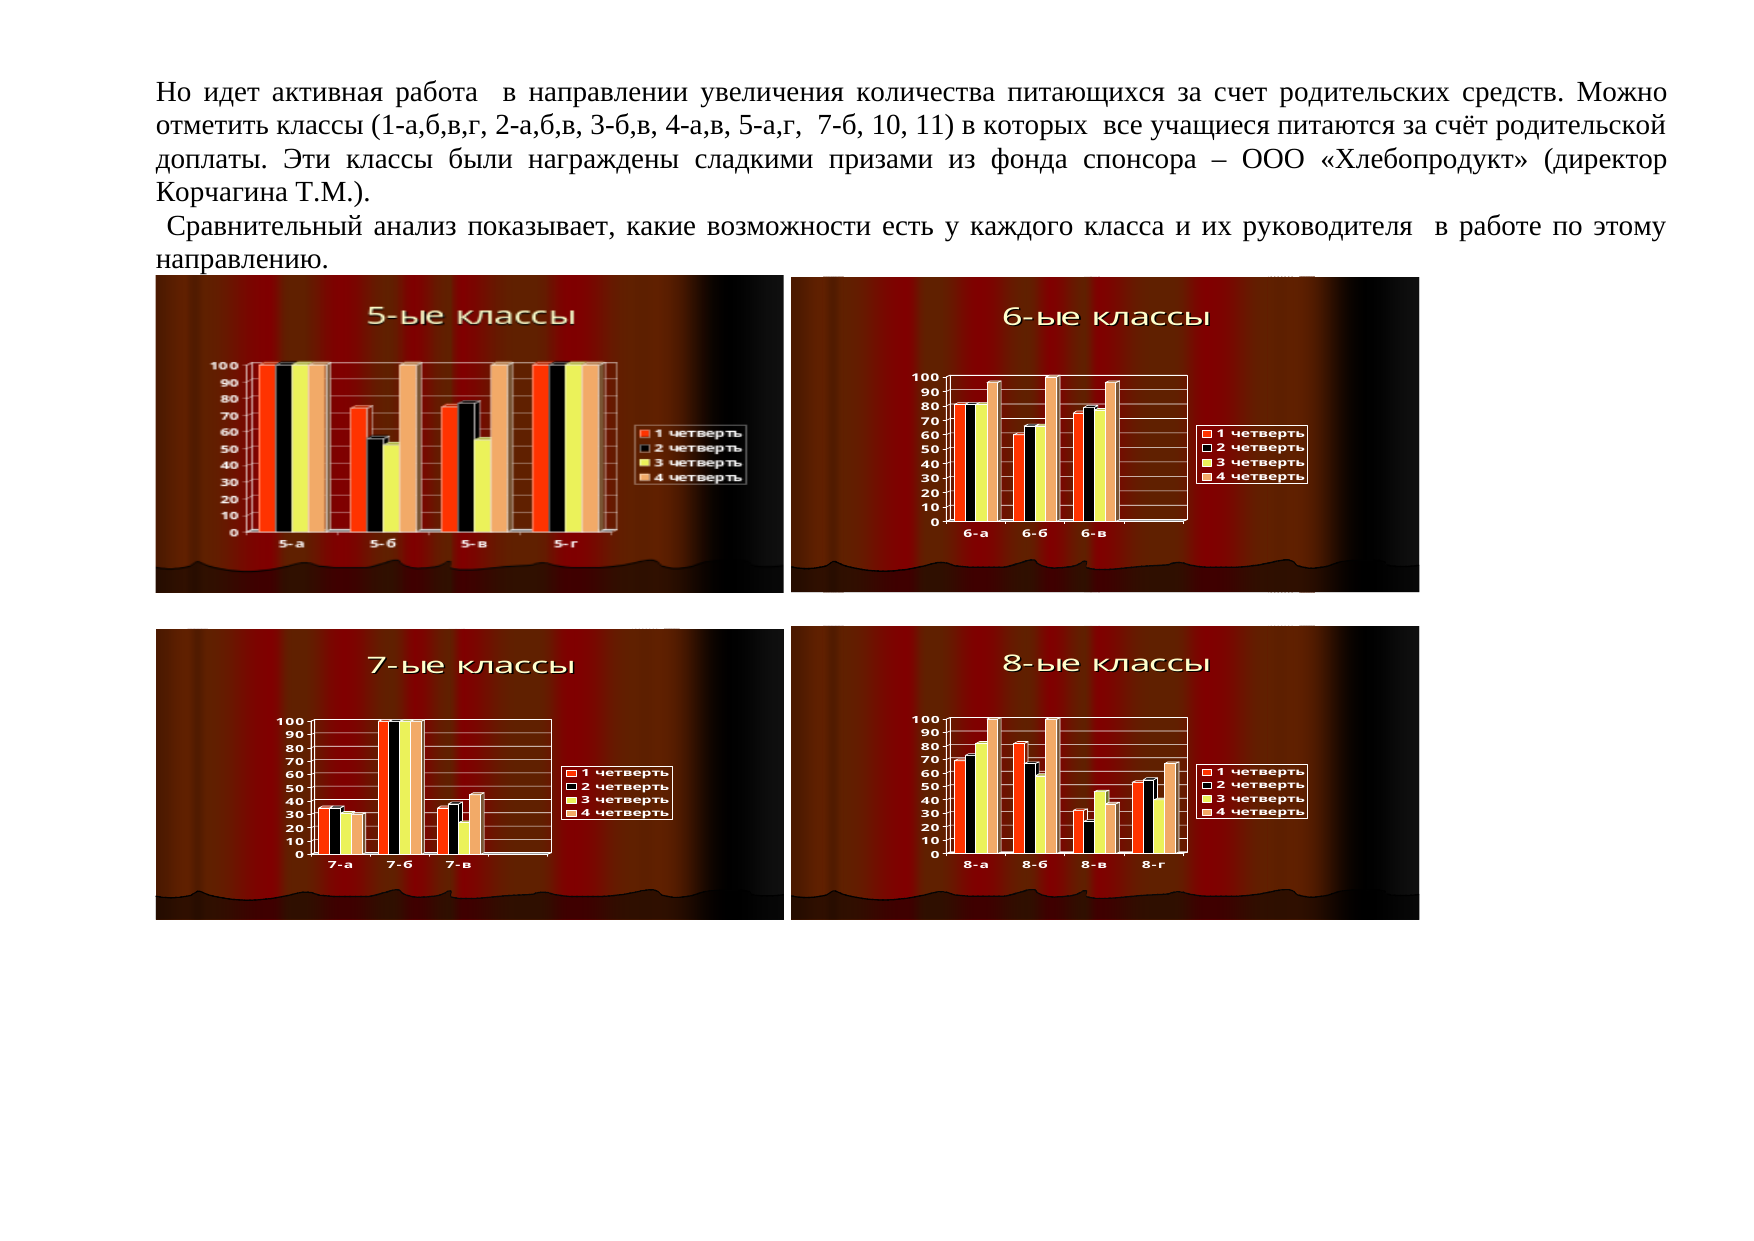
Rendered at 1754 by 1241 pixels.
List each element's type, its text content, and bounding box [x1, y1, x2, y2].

text Сравнительный анализ показывает, какие возможности есть у каждого класса и их руководителя в работе по этому направлению. [156, 208, 1668, 275]
text Но идет активная работа в направлении увеличения количества питающихся за счет родительских средств. Можно отметить классы (1-а,б,в,г, 2-а,б,в, 3-б,в, 4-а,в, 5-а,г, 7-б, 10, 11) в которых все учащиеся питаются за счёт родительской доплаты. Эти классы были награждены сладкими призами из фонда спонсора – ООО «Хлебопродукт» (директор Корчагина Т.М.). [156, 74, 1668, 208]
